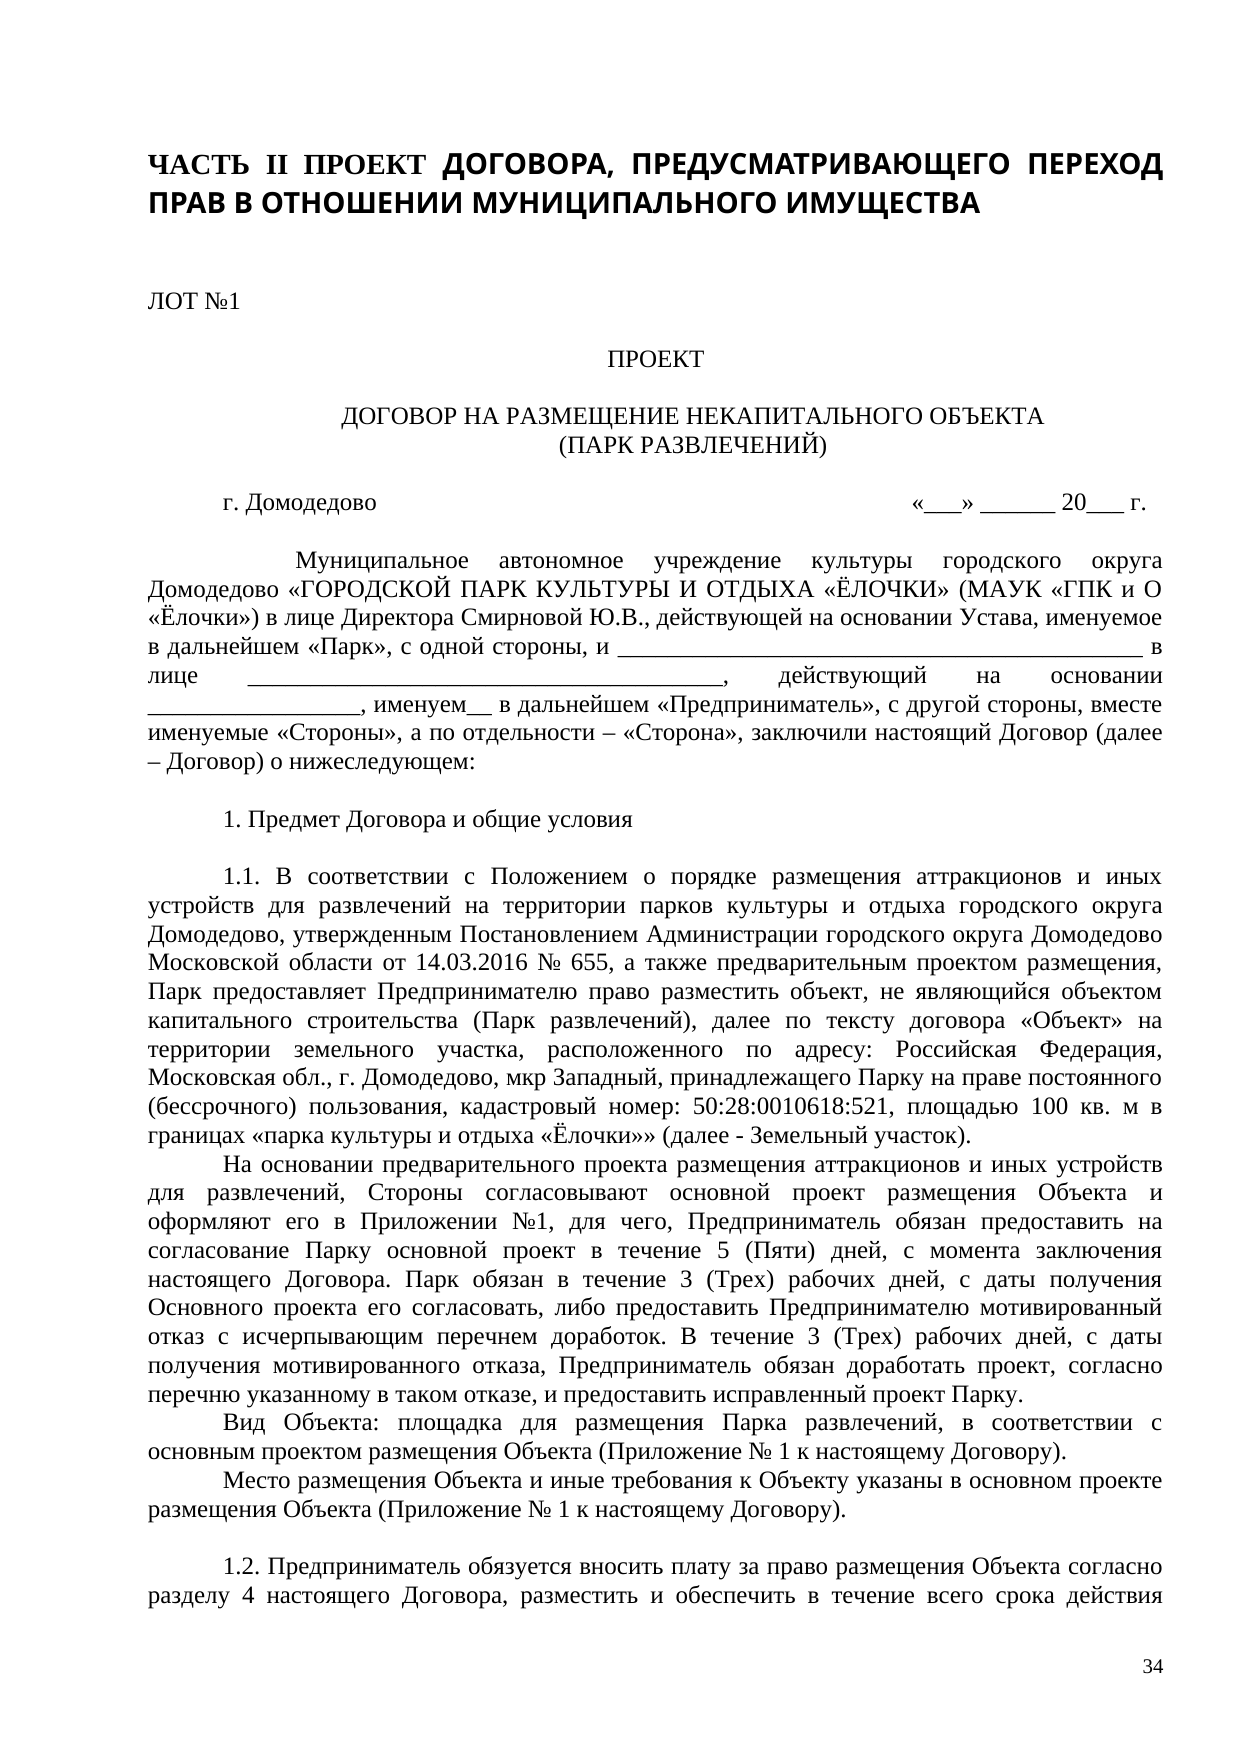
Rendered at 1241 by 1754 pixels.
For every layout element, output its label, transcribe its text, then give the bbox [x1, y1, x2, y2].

text ЛОТ №1 [148, 286, 1163, 315]
text 1. Предмет Договора и общие условия [148, 804, 1163, 832]
text (ПАРК РАЗВЛЕЧЕНИЙ) [148, 430, 1163, 459]
text Вид Объекта: площадка для размещения Парка развлечений, в соответствии с основным проектом размещения Объекта (Приложение № 1 к настоящему Договору). [148, 1407, 1163, 1465]
text Муниципальное автономное учреждение культуры городского округа Домодедово «ГОРОДСКОЙ ПАРК КУЛЬТУРЫ И ОТДЫХА «ЁЛОЧКИ» (МАУК «ГПК и О «Ёлочки») в лице Директора Смирновой Ю.В., действующей на основании Устава, именуемое в дальнейшем «Парк», с одной стороны, и __________________________________________ в лице ______________________________________, действующий на основании _________________, именуем__ в дальнейшем «Предприниматель», с другой стороны, вместе именуемые «Стороны», а по отдельности – «Сторона», заключили настоящий Договор (далее – Договор) о нижеследующем: [148, 545, 1163, 775]
text ДОГОВОР НА РАЗМЕЩЕНИЕ НЕКАПИТАЛЬНОГО ОБЪЕКТА [148, 401, 1163, 430]
text г. Домодедово «___» ______ 20___ г. [148, 487, 1163, 516]
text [148, 1551, 1163, 1609]
text ПРОЕКТ [148, 344, 1163, 372]
text Место размещения Объекта и иные требования к Объекту указаны в основном проекте размещения Объекта (Приложение № 1 к настоящему Договору). [148, 1465, 1163, 1522]
subtitle ЧАСТЬ II ПРОЕКТ договора, предусматривающего переход прав в отношении МУНИЦИПАЛЬного имущества [148, 143, 1163, 222]
text На основании предварительного проекта размещения аттракционов и иных устройств для развлечений, Стороны согласовывают основной проект размещения Объекта и оформляют его в Приложении №1, для чего, Предприниматель обязан предоставить на согласование Парку основной проект в течение 5 (Пяти) дней, с момента заключения настоящего Договора. Парк обязан в течение 3 (Трех) рабочих дней, с даты получения Основного проекта его согласовать, либо предоставить Предпринимателю мотивированный отказ с исчерпывающим перечнем доработок. В течение 3 (Трех) рабочих дней, с даты получения мотивированного отказа, Предприниматель обязан доработать проект, согласно перечню указанному в таком отказе, и предоставить исправленный проект Парку. [148, 1149, 1163, 1407]
text 1.1. В соответствии с Положением о порядке размещения аттракционов и иных устройств для развлечений на территории парков культуры и отдыха городского округа Домодедово, утвержденным Постановлением Администрации городского округа Домодедово Московской области от 14.03.2016 № 655, а также предварительным проектом размещения, Парк предоставляет Предпринимателю право разместить объект, не являющийся объектом капитального строительства (Парк развлечений), далее по тексту договора «Объект» на территории земельного участка, расположенного по адресу: Российская Федерация, Московская обл., г. Домодедово, мкр Западный, принадлежащего Парку на праве постоянного (бессрочного) пользования, кадастровый номер: 50:28:0010618:521, площадью 100 кв. м в границах «парка культуры и отдыха «Ёлочки»» (далее - Земельный участок). [148, 861, 1163, 1149]
